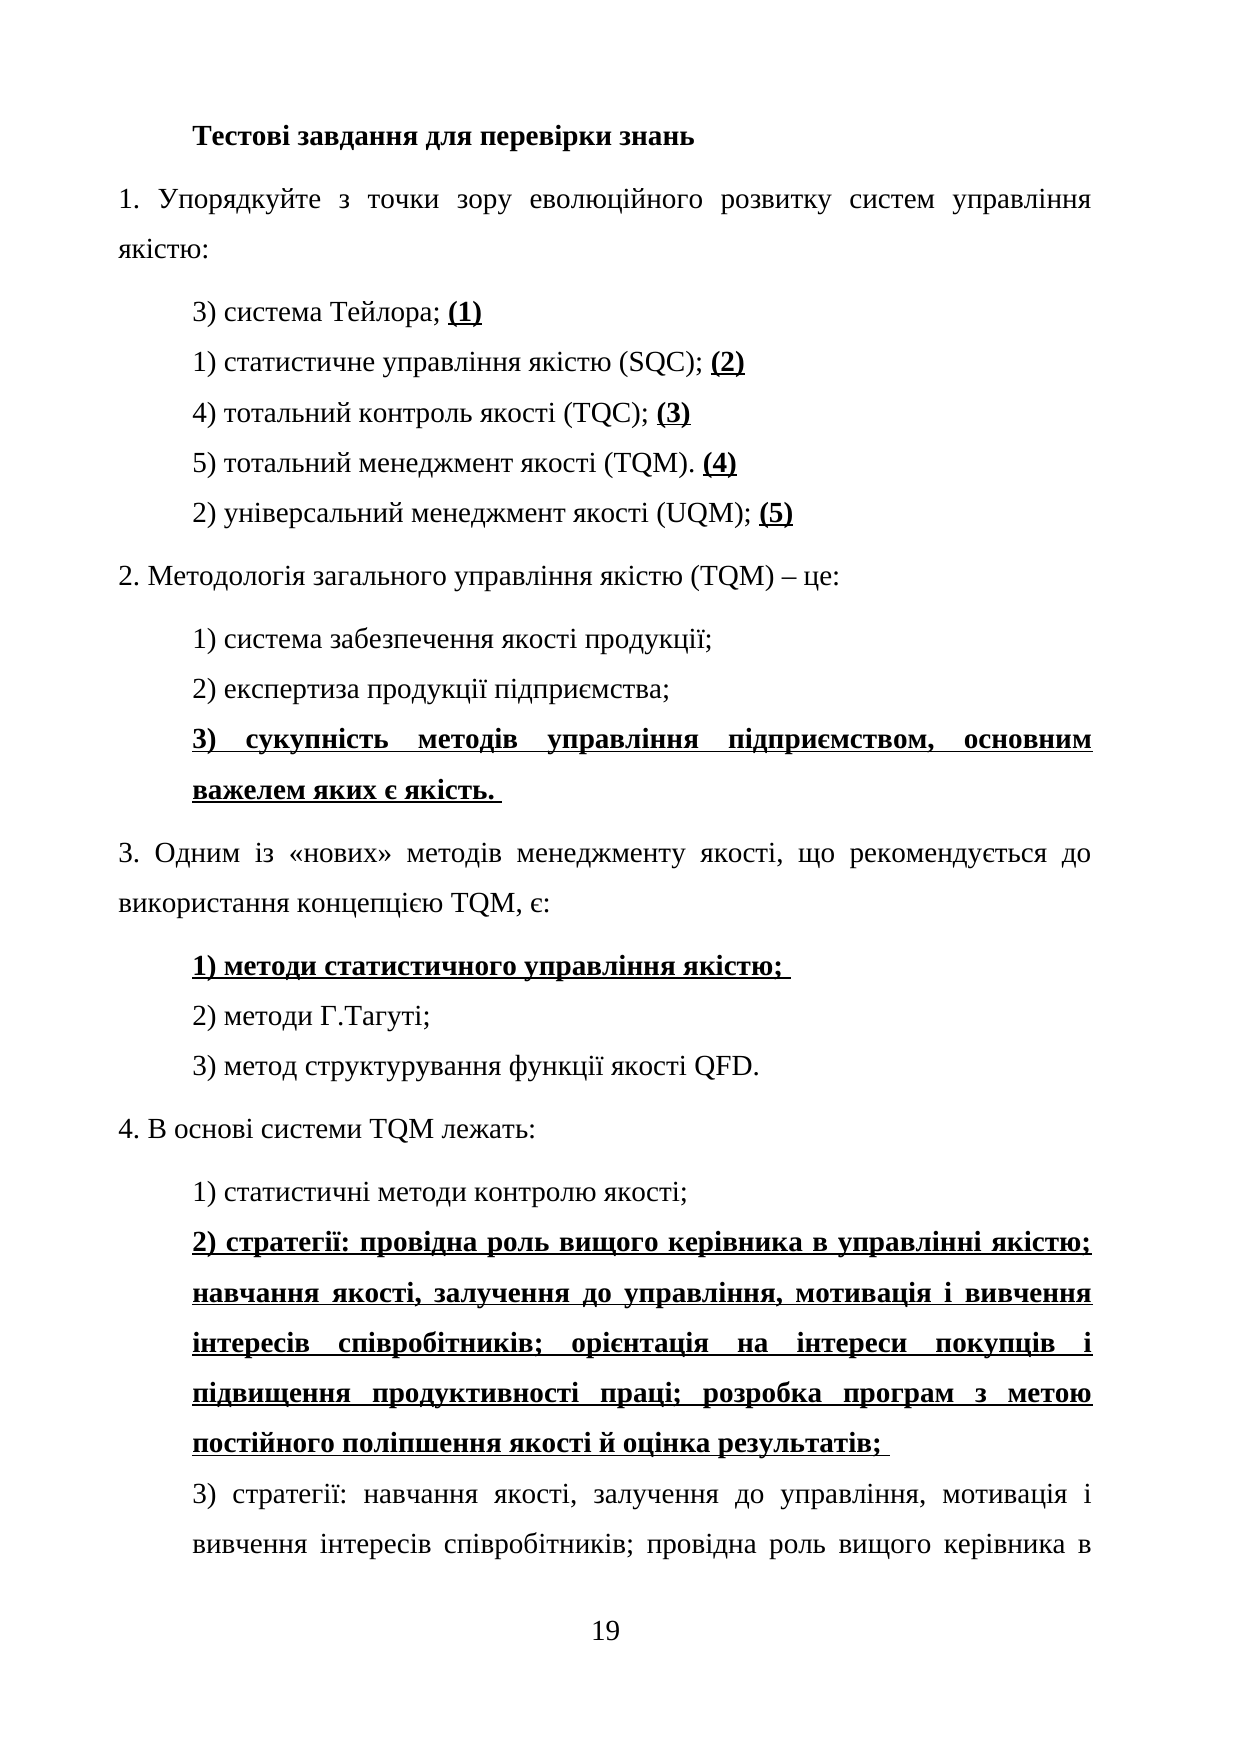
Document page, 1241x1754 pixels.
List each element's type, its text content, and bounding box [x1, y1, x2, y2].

text 1) система забезпечення якості продукції; [192, 621, 1092, 654]
text Тестові завдання для перевірки знань [118, 118, 1092, 152]
text 2) експертиза продукції підприємства; [192, 671, 1092, 705]
text 1. Упорядкуйте з точки зору еволюційного розвитку систем управління якістю: [118, 181, 1092, 265]
text 2) стратегії: провідна роль вищого керівника в управлінні якістю; навчання якості, залучення до управління, мотивація і вивчення інтересів співробітників; орієнтація на інтереси покупців і підвищення продуктивності праці; розробка програм з метою постійного поліпшення якості й оцінка результатів; [192, 1356, 1092, 1404]
text 3. Одним із «нових» методів менеджменту якості, що рекомендується до використання концепцією TQM, є: [118, 835, 1092, 918]
text 2) стратегії: провідна роль вищого керівника в управлінні якістю; навчання якості, залучення до управління, мотивація і вивчення інтересів співробітників; орієнтація на інтереси покупців і підвищення продуктивності праці; розробка програм з метою постійного поліпшення якості й оцінка результатів; [192, 1224, 1092, 1253]
text 3) система Тейлора; (1) [192, 294, 1092, 328]
text 1) статистичне управління якістю (SQC); (2) [192, 344, 1092, 378]
text 2) універсальний менеджмент якості (UQM); (5) [192, 495, 1092, 529]
text 2) методи Г.Тагуті; [192, 998, 1092, 1032]
text 3) сукупність методів управління підприємством, основним важелем яких є якість. [192, 752, 1092, 805]
text 1) статистичні методи контролю якості; [192, 1174, 1092, 1208]
text 1) методи статистичного управління якістю; [192, 948, 1092, 981]
text 5) тотальний менеджмент якості (TQM). (4) [192, 445, 1092, 478]
text 3) метод структурування функції якості QFD. [192, 1048, 1092, 1082]
text 2) стратегії: провідна роль вищого керівника в управлінні якістю; навчання якості, залучення до управління, мотивація і вивчення інтересів співробітників; орієнтація на інтереси покупців і підвищення продуктивності праці; розробка програм з метою постійного поліпшення якості й оцінка результатів; [192, 1305, 1092, 1354]
text 2. Методологія загального управління якістю (TQM) – це: [118, 558, 1092, 592]
text 4. В основі системи TQM лежать: [118, 1111, 1092, 1145]
text 4) тотальний контроль якості (TQC); (3) [192, 395, 1092, 428]
text 3) сукупність методів управління підприємством, основним важелем яких є якість. [192, 722, 1092, 751]
text 2) стратегії: провідна роль вищого керівника в управлінні якістю; навчання якості, залучення до управління, мотивація і вивчення інтересів співробітників; орієнтація на інтереси покупців і підвищення продуктивності праці; розробка програм з метою постійного поліпшення якості й оцінка результатів; [192, 1406, 1092, 1459]
text 2) стратегії: провідна роль вищого керівника в управлінні якістю; навчання якості, залучення до управління, мотивація і вивчення інтересів співробітників; орієнтація на інтереси покупців і підвищення продуктивності праці; розробка програм з метою постійного поліпшення якості й оцінка результатів; [192, 1255, 1092, 1304]
